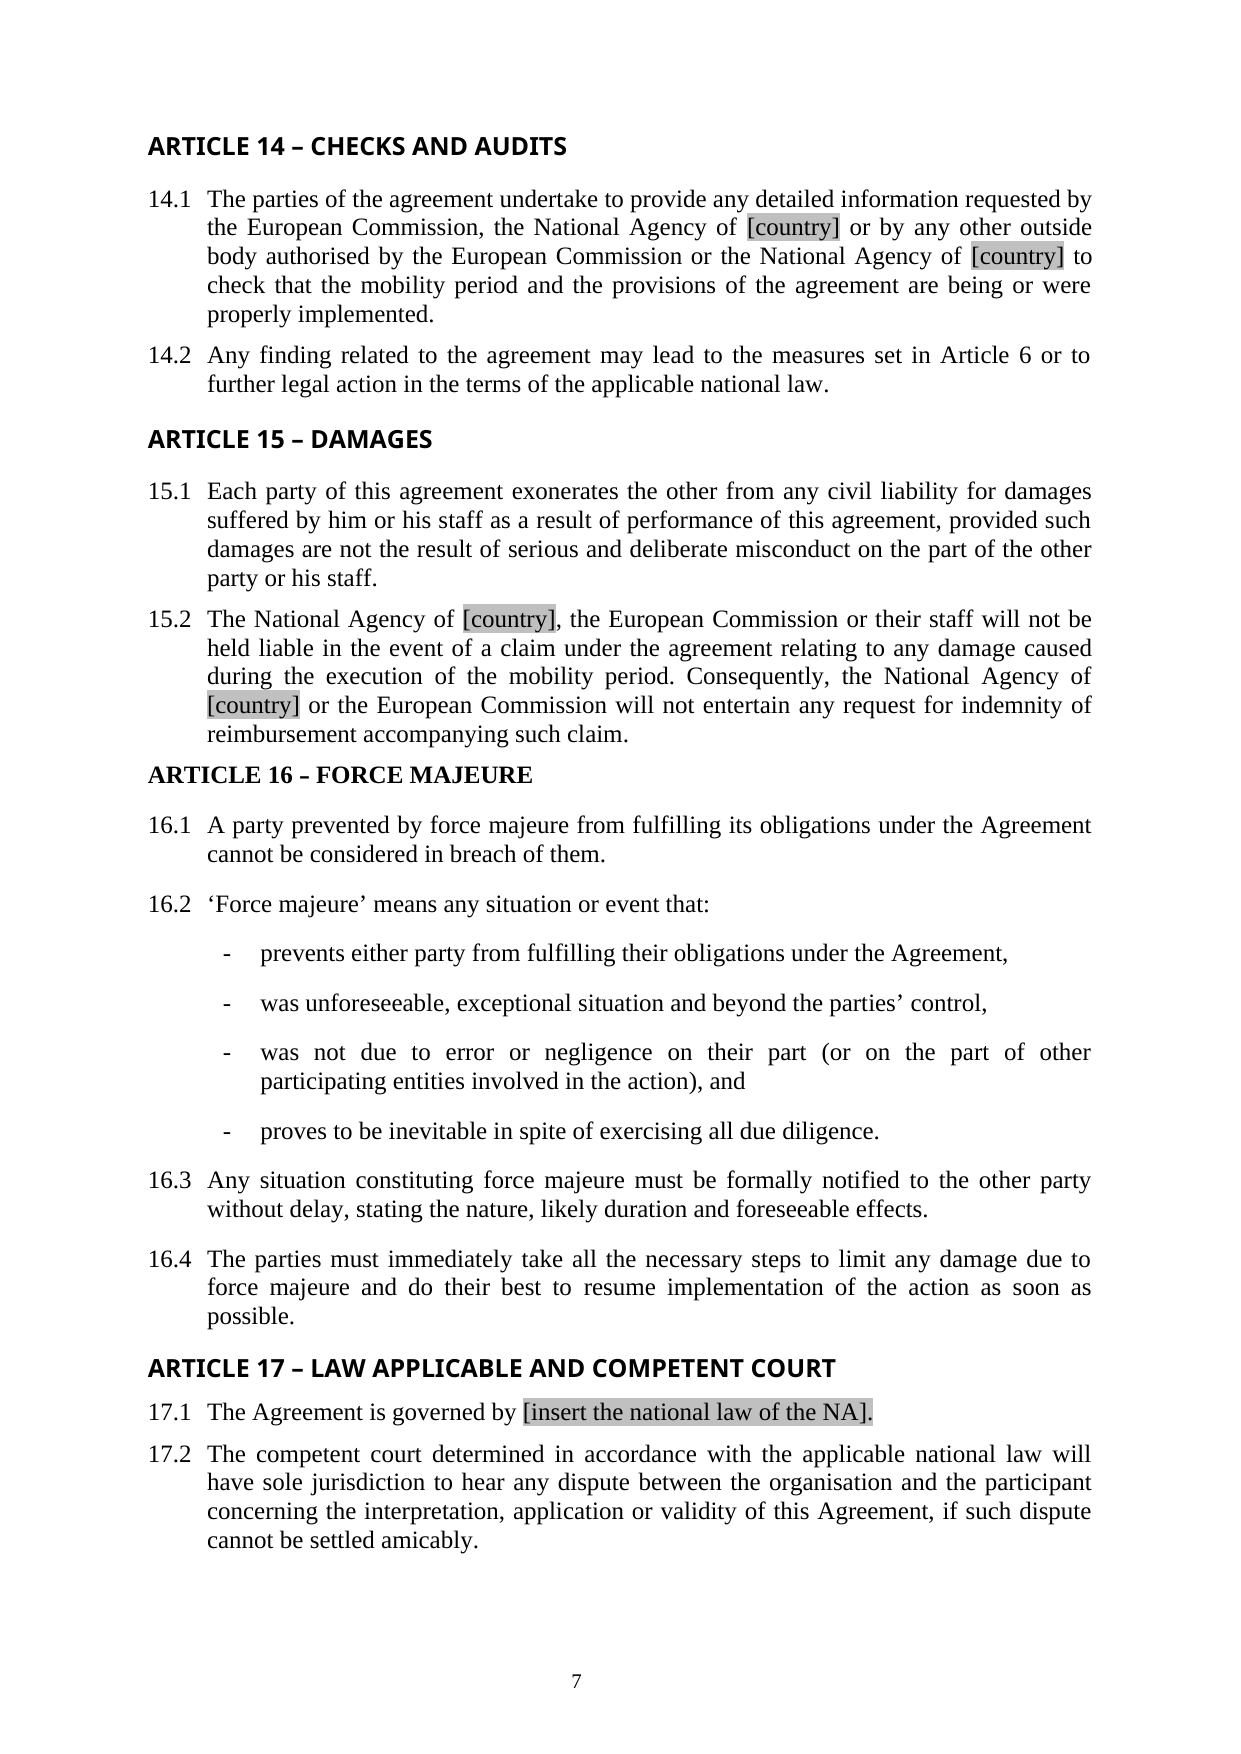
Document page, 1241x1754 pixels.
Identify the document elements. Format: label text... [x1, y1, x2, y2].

list proves to be inevitable in spite of exercising all due diligence. [223, 1116, 1092, 1144]
text 17.2 The competent court determined in accordance with the applicable national law will have sole jurisdiction to hear any dispute between the organisation and the participant concerning the interpretation, application or validity of this Agreement, if such dispute cannot be settled amicably. [148, 1439, 1092, 1554]
text 17.1 The Agreement is governed by [insert the national law of the NA]. [148, 1397, 1092, 1426]
text 15.1 Each party of this agreement exonerates the other from any civil liability for damages suffered by him or his staff as a result of performance of this agreement, provided such damages are not the result of serious and deliberate misconduct on the part of the other party or his staff. [148, 476, 1092, 591]
list was unforeseeable, exceptional situation and beyond the parties’ control, [223, 988, 1092, 1017]
list was not due to error or negligence on their part (or on the part of other participating entities involved in the action), and [223, 1037, 1092, 1095]
text 16.2 ‘Force majeure’ means any situation or event that: [148, 889, 1092, 917]
text 16.4 The parties must immediately take all the necessary steps to limit any damage due to force majeure and do their best to resume implementation of the action as soon as possible. [148, 1244, 1092, 1330]
text ARTICLE 16 – FORCE MAJEURE [148, 760, 1092, 789]
text 15.2 The National Agency of [country], the European Commission or their staff will not be held liable in the event of a claim under the agreement relating to any damage caused during the execution of the mobility period. Consequently, the National Agency of [country] or the European Commission will not entertain any request for indemnity of reimbursement accompanying such claim. [148, 604, 1092, 748]
text 16.1 A party prevented by force majeure from fulfilling its obligations under the Agreement cannot be considered in breach of them. [148, 810, 1092, 868]
subtitle ARTICLE 14 – CHECKS AND AUDITS [148, 129, 1092, 163]
text 14.1 The parties of the agreement undertake to provide any detailed information requested by the European Commission, the National Agency of [country] or by any other outside body authorised by the European Commission or the National Agency of [country] to check that the mobility period and the provisions of the agreement are being or were properly implemented. [148, 184, 1092, 327]
text 14.2 Any finding related to the agreement may lead to the measures set in Article 6 or to further legal action in the terms of the applicable national law. [148, 340, 1092, 397]
text 16.3 Any situation constituting force majeure must be formally notified to the other party without delay, stating the nature, likely duration and foreseeable effects. [148, 1165, 1092, 1223]
subtitle ARTICLE 15 – DAMAGES [148, 421, 1092, 456]
subtitle ARTICLE 17 – LAW APPLICABLE AND COMPETENT COURT [148, 1351, 1092, 1385]
list prevents either party from fulfilling their obligations under the Agreement, [223, 938, 1092, 967]
